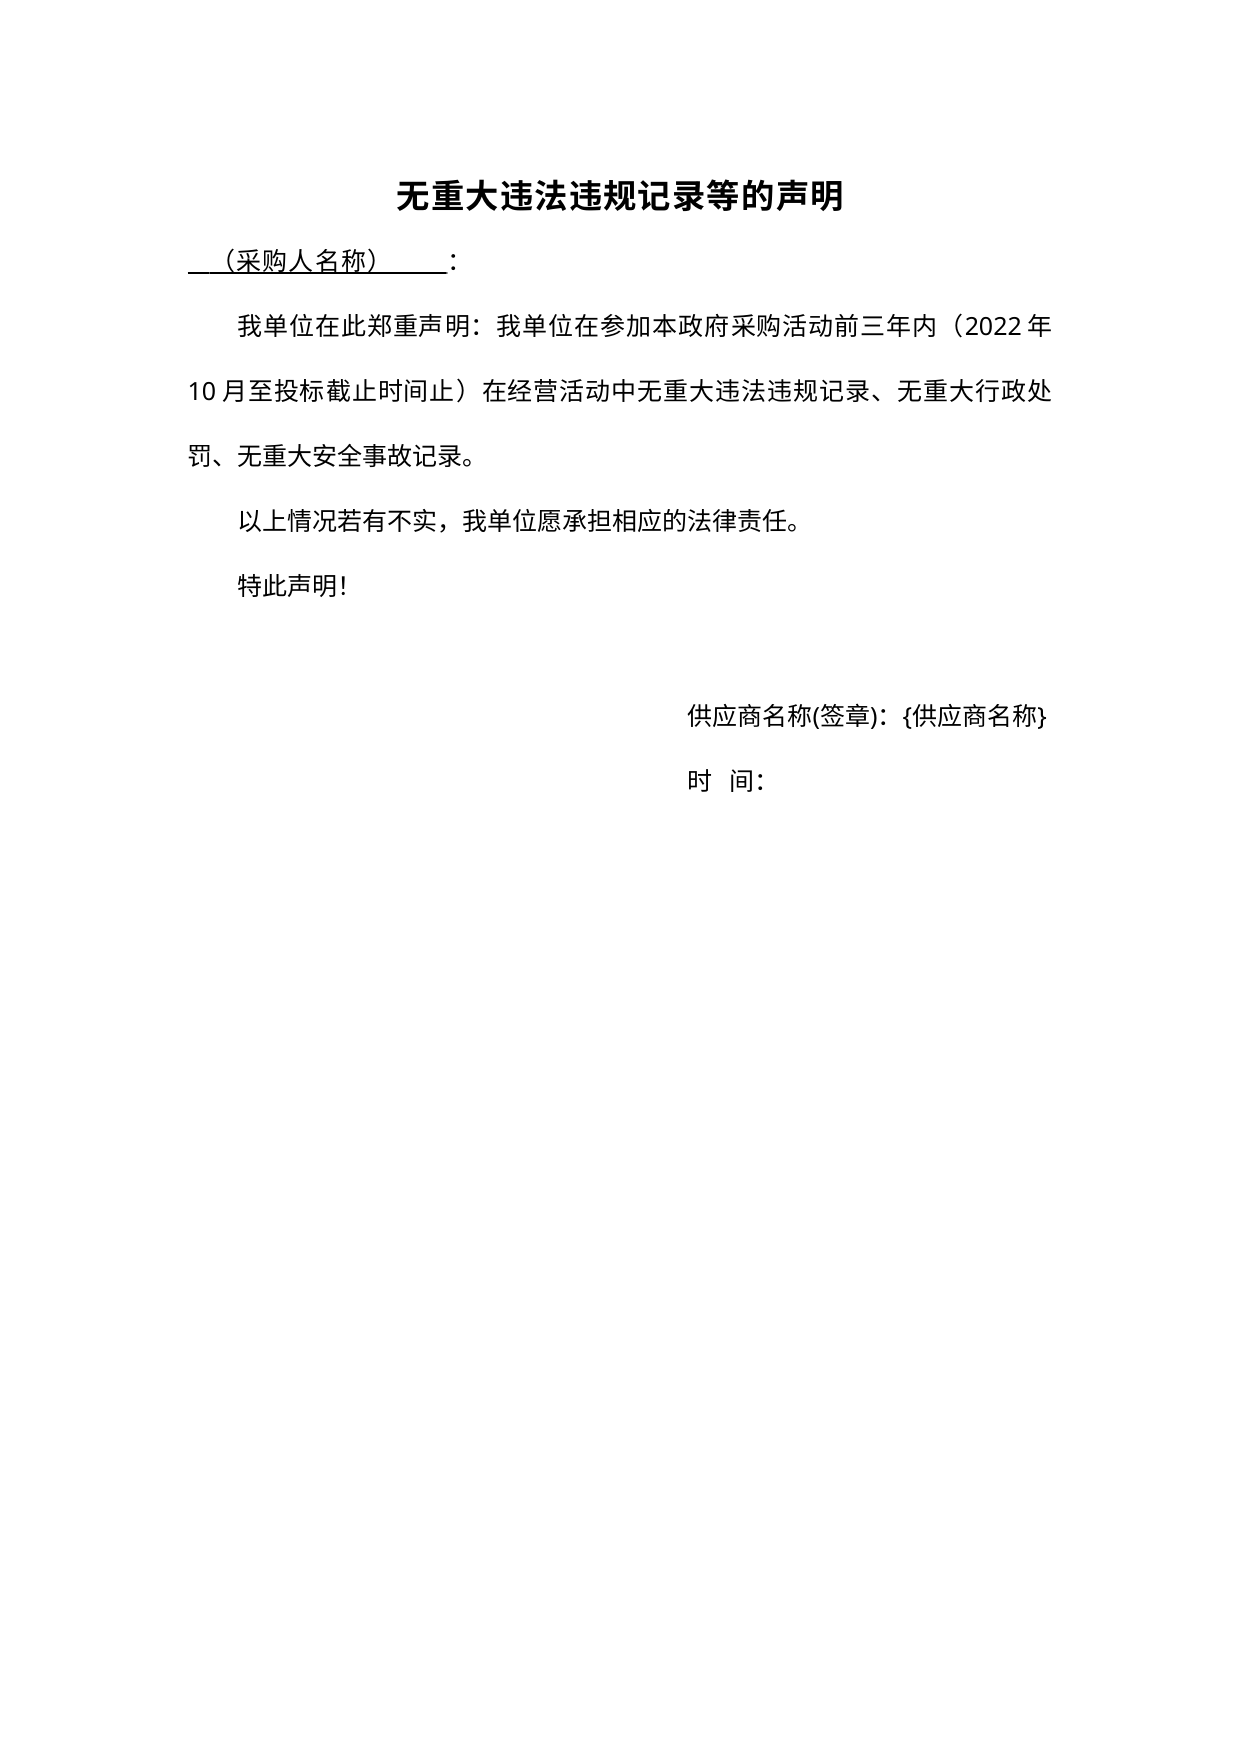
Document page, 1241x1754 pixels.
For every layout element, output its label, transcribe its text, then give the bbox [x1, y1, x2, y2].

text （采购人名称） ： [187, 227, 1053, 292]
text 特此声明！ [187, 552, 1053, 617]
text 时 间： [187, 747, 1053, 812]
text 我单位在此郑重声明：我单位在参加本政府采购活动前三年内（2022年10月至投标截止时间止）在经营活动中无重大违法违规记录、无重大行政处罚、无重大安全事故记录。 [187, 292, 1053, 487]
text 供应商名称(签章)：{供应商名称} [187, 682, 1053, 747]
text 无重大违法违规记录等的声明 [187, 162, 1053, 227]
text 以上情况若有不实，我单位愿承担相应的法律责任。 [187, 487, 1053, 552]
